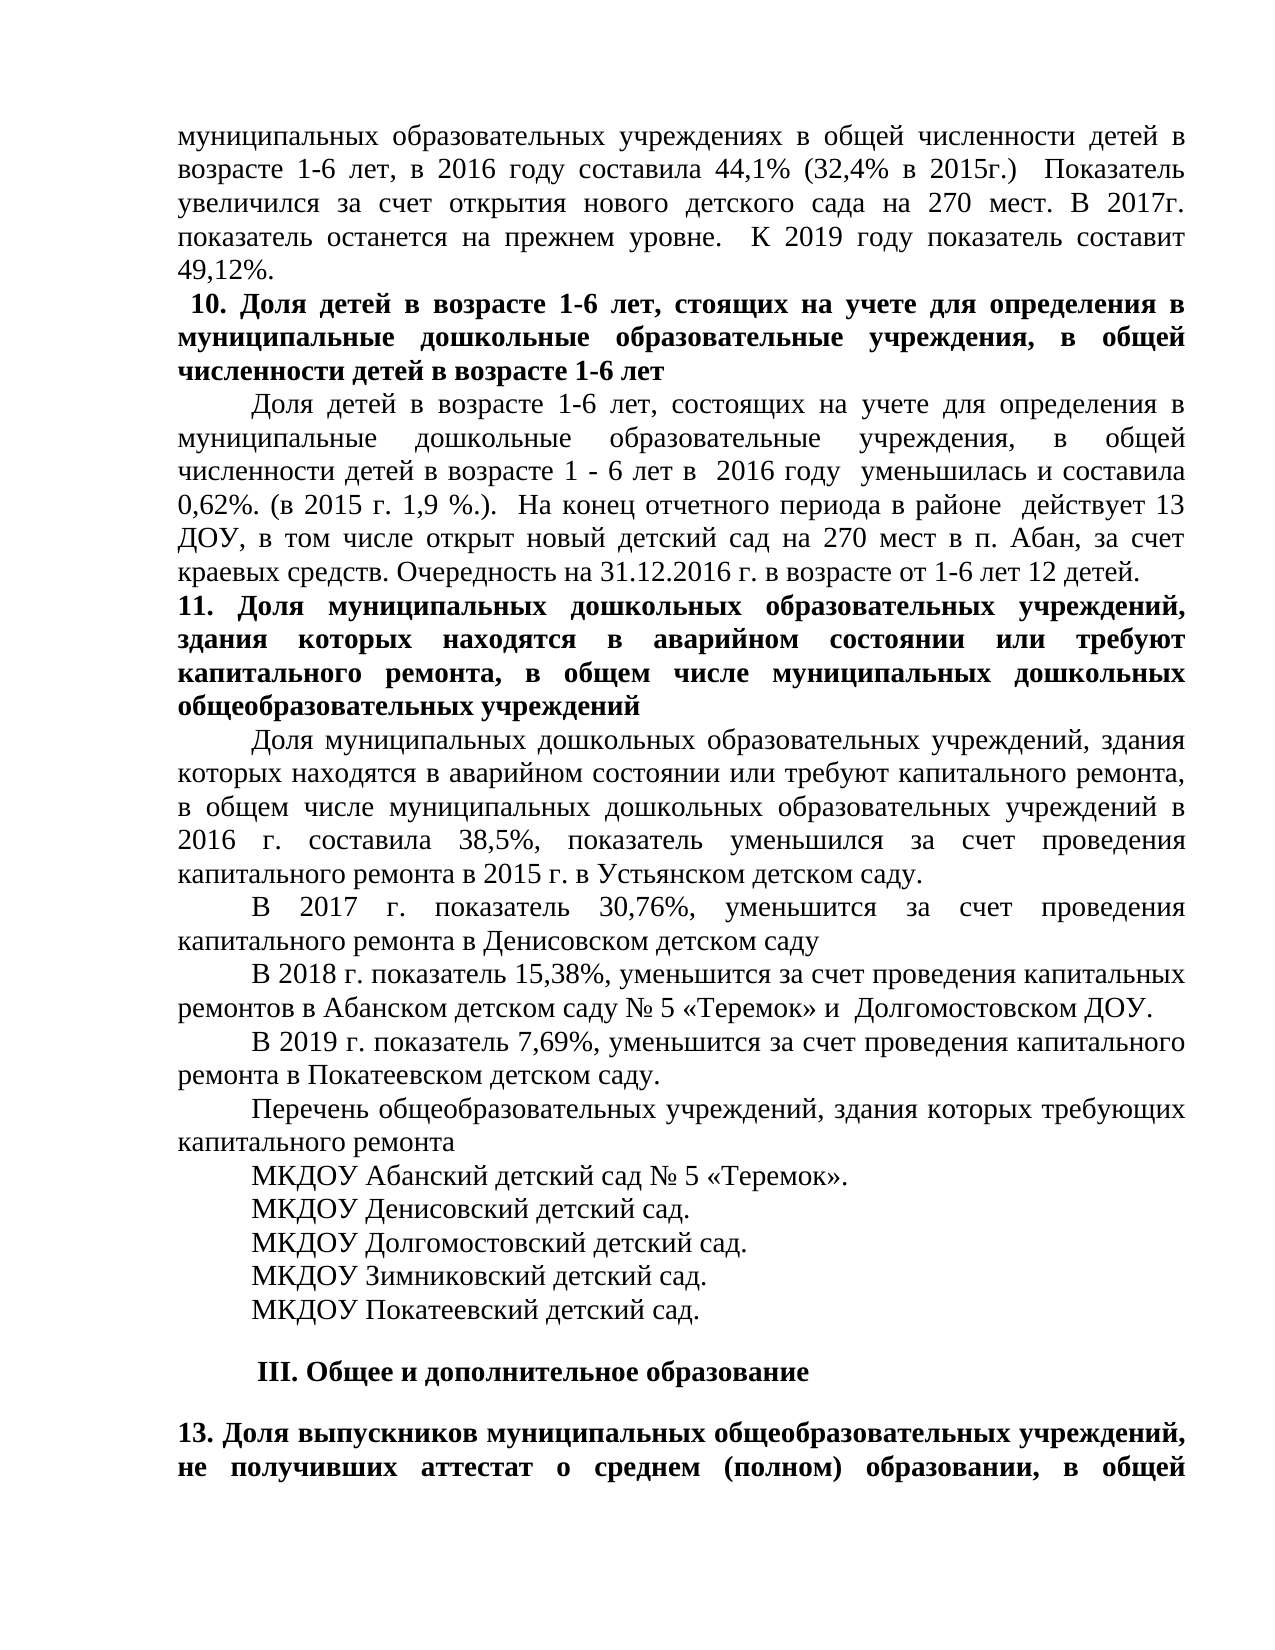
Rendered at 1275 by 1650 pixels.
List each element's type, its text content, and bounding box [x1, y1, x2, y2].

text МКДОУ Денисовский детский сад. [177, 1191, 1186, 1225]
text В 2018 г. показатель 15,38%, уменьшится за счет проведения капитальных ремонтов в Абанском детском саду № 5 «Теремок» и Долгомостовском ДОУ. [177, 957, 1186, 1024]
text МКДОУ Зимниковский детский сад. [177, 1258, 1186, 1292]
text 10. Доля детей в возрасте 1-6 лет, стоящих на учете для определения в муниципальные дошкольные образовательные учреждения, в общей численности детей в возрасте 1-6 лет [177, 286, 1186, 386]
text В 2019 г. показатель 7,69%, уменьшится за счет проведения капитального ремонта в Покатеевском детском саду. [177, 1024, 1186, 1091]
text МКДОУ Покатеевский детский сад. [177, 1292, 1186, 1326]
text МКДОУ Долгомостовский детский сад. [177, 1225, 1186, 1258]
text III. Общее и дополнительное образование [177, 1354, 1186, 1387]
text МКДОУ Абанский детский сад № 5 «Теремок». [177, 1158, 1186, 1191]
text Доля муниципальных дошкольных образовательных учреждений, здания которых находятся в аварийном состоянии или требуют капитального ремонта, в общем числе муниципальных дошкольных образовательных учреждений в 2016 г. составила 38,5%, показатель уменьшился за счет проведения капитального ремонта в 2015 г. в Устьянском детском саду. [177, 722, 1186, 889]
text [177, 118, 1186, 286]
text В 2017 г. показатель 30,76%, уменьшится за счет проведения капитального ремонта в Денисовском детском саду [177, 889, 1186, 957]
text Перечень общеобразовательных учреждений, здания которых требующих капитального ремонта [177, 1091, 1186, 1158]
text 11. Доля муниципальных дошкольных образовательных учреждений, здания которых находятся в аварийном состоянии или требуют капитального ремонта, в общем числе муниципальных дошкольных общеобразовательных учреждений [177, 588, 1186, 722]
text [177, 1415, 1186, 1482]
text Доля детей в возрасте 1-6 лет, состоящих на учете для определения в муниципальные дошкольные образовательные учреждения, в общей численности детей в возрасте 1 - 6 лет в 2016 году уменьшилась и составила 0,62%. (в 2015 г. 1,9 %.). На конец отчетного периода в районе действует 13 ДОУ, в том числе открыт новый детский сад на 270 мест в п. Абан, за счет краевых средств. Очередность на 31.12.2016 г. в возрасте от 1-6 лет 12 детей. [177, 386, 1186, 588]
